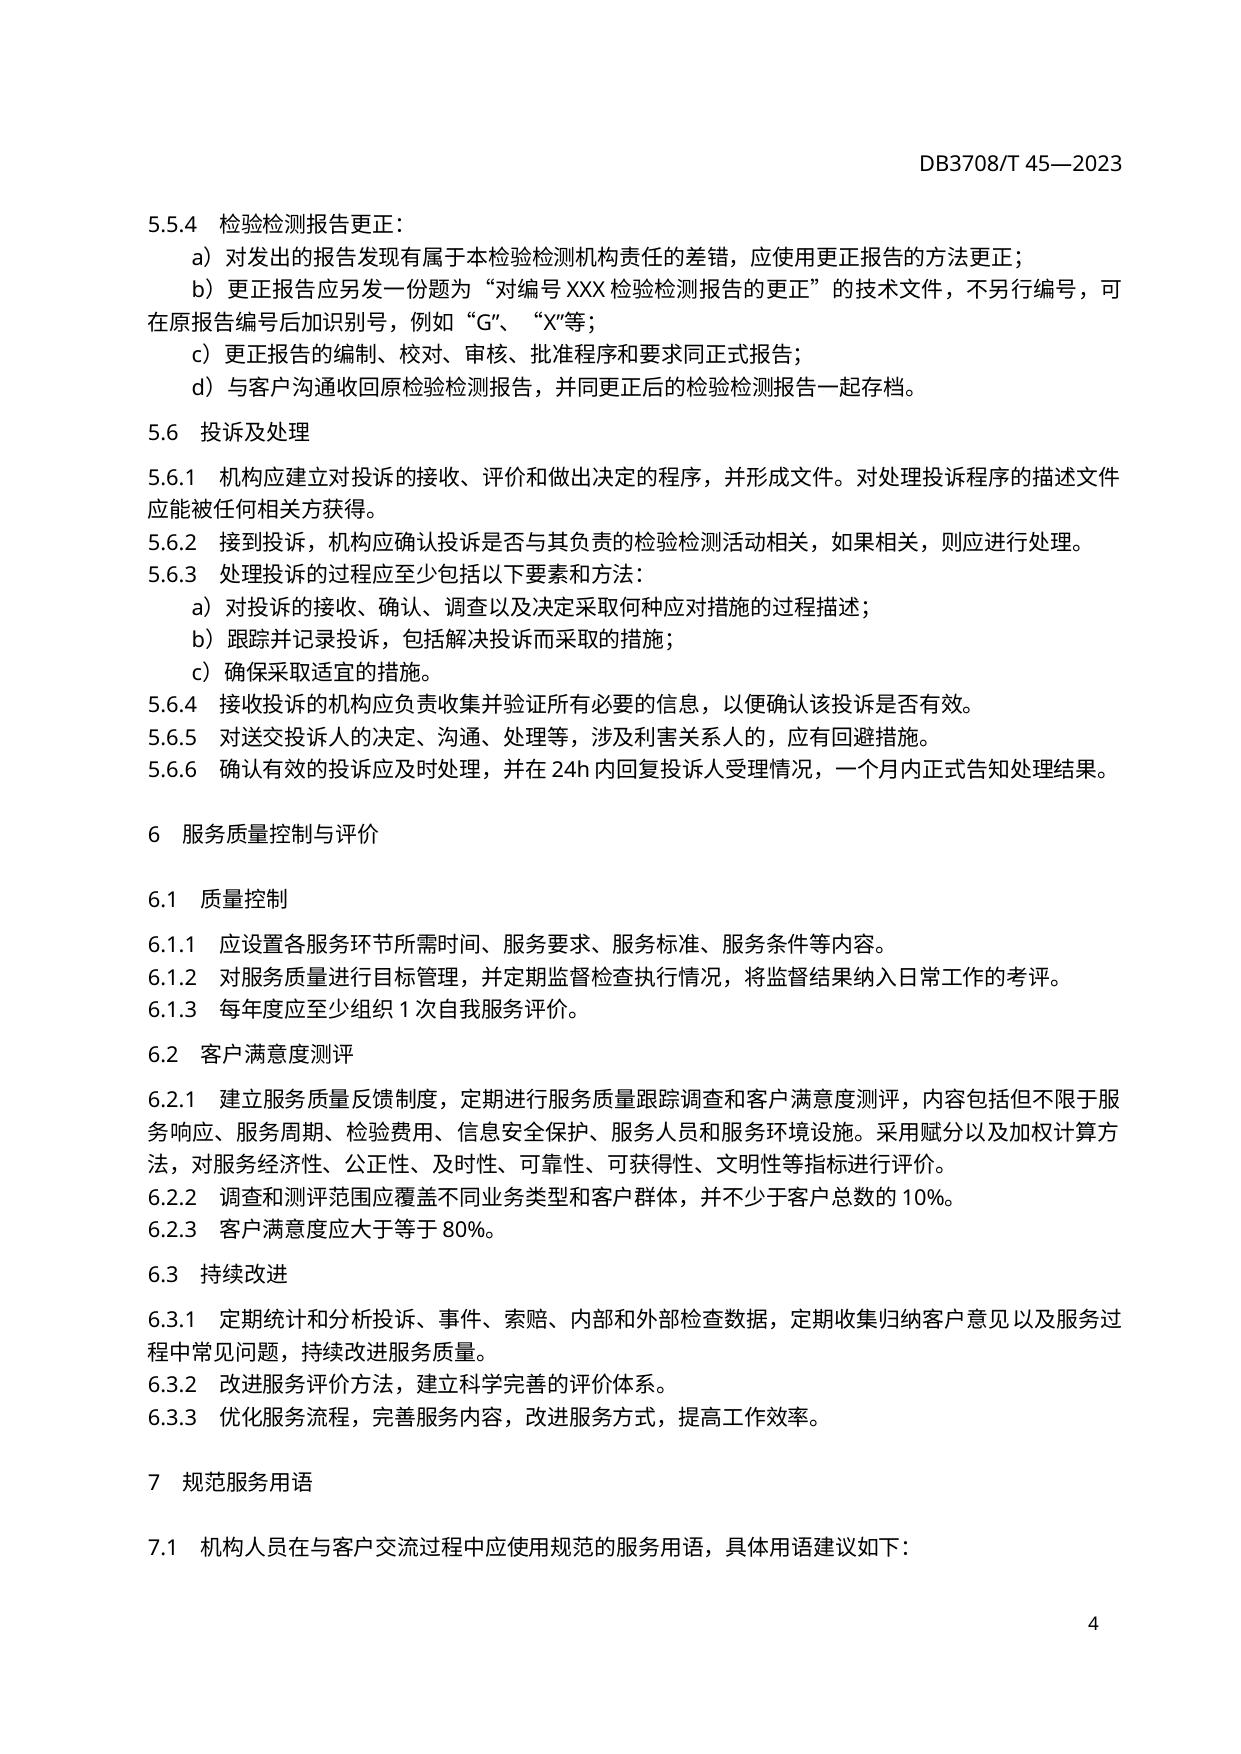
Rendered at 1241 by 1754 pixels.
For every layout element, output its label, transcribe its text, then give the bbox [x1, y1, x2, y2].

list 改进服务评价方法，建立科学完善的评价体系。 [148, 1367, 1122, 1399]
list 对服务质量进行目标管理，并定期监督检查执行情况，将监督结果纳入日常工作的考评。 [148, 959, 1122, 992]
list b）更正报告应另发一份题为“对编号XXX检验检测报告的更正”的技术文件，不另行编号，可在原报告编号后加识别号，例如“G”、“X”等； [148, 272, 1122, 337]
list a）对投诉的接收、确认、调查以及决定采取何种应对措施的过程描述； [148, 589, 1122, 622]
list 服务质量控制与评价 [148, 817, 1122, 849]
list 客户满意度应大于等于80%。 [148, 1212, 1122, 1244]
list 持续改进 [148, 1257, 1122, 1289]
list 检验检测报告更正： [148, 207, 1122, 239]
list 质量控制 [148, 882, 1122, 914]
list 机构人员在与客户交流过程中应使用规范的服务用语，具体用语建议如下： [148, 1529, 1122, 1562]
list d）与客户沟通收回原检验检测报告，并同更正后的检验检测报告一起存档。 [148, 369, 1122, 402]
list 接收投诉的机构应负责收集并验证所有必要的信息，以便确认该投诉是否有效。 [148, 687, 1122, 719]
list 投诉及处理 [148, 414, 1122, 447]
list 机构应建立对投诉的接收、评价和做出决定的程序，并形成文件。对处理投诉程序的描述文件应能被任何相关方获得。 [148, 459, 1122, 524]
list c）确保采取适宜的措施。 [148, 654, 1122, 687]
list 确认有效的投诉应及时处理，并在24h内回复投诉人受理情况，一个月内正式告知处理结果。 [148, 752, 1122, 784]
list b）跟踪并记录投诉，包括解决投诉而采取的措施； [148, 622, 1122, 654]
list 客户满意度测评 [148, 1037, 1122, 1069]
list 应设置各服务环节所需时间、服务要求、服务标准、服务条件等内容。 [148, 927, 1122, 959]
list 优化服务流程，完善服务内容，改进服务方式，提高工作效率。 [148, 1399, 1122, 1432]
list 处理投诉的过程应至少包括以下要素和方法： [148, 557, 1122, 589]
list 接到投诉，机构应确认投诉是否与其负责的检验检测活动相关，如果相关，则应进行处理。 [148, 524, 1122, 557]
list 建立服务质量反馈制度，定期进行服务质量跟踪调查和客户满意度测评，内容包括但不限于服务响应、服务周期、检验费用、信息安全保护、服务人员和服务环境设施。采用赋分以及加权计算方法，对服务经济性、公正性、及时性、可靠性、可获得性、文明性等指标进行评价。 [148, 1082, 1122, 1179]
list 调查和测评范围应覆盖不同业务类型和客户群体，并不少于客户总数的10%。 [148, 1179, 1122, 1212]
list 每年度应至少组织1次自我服务评价。 [148, 992, 1122, 1024]
list 规范服务用语 [148, 1464, 1122, 1497]
list 对送交投诉人的决定、沟通、处理等，涉及利害关系人的，应有回避措施。 [148, 719, 1122, 752]
list c）更正报告的编制、校对、审核、批准程序和要求同正式报告； [148, 337, 1122, 369]
list a）对发出的报告发现有属于本检验检测机构责任的差错，应使用更正报告的方法更正； [148, 239, 1122, 272]
list 定期统计和分析投诉、事件、索赔、内部和外部检查数据，定期收集归纳客户意见以及服务过程中常见问题，持续改进服务质量。 [148, 1302, 1122, 1367]
